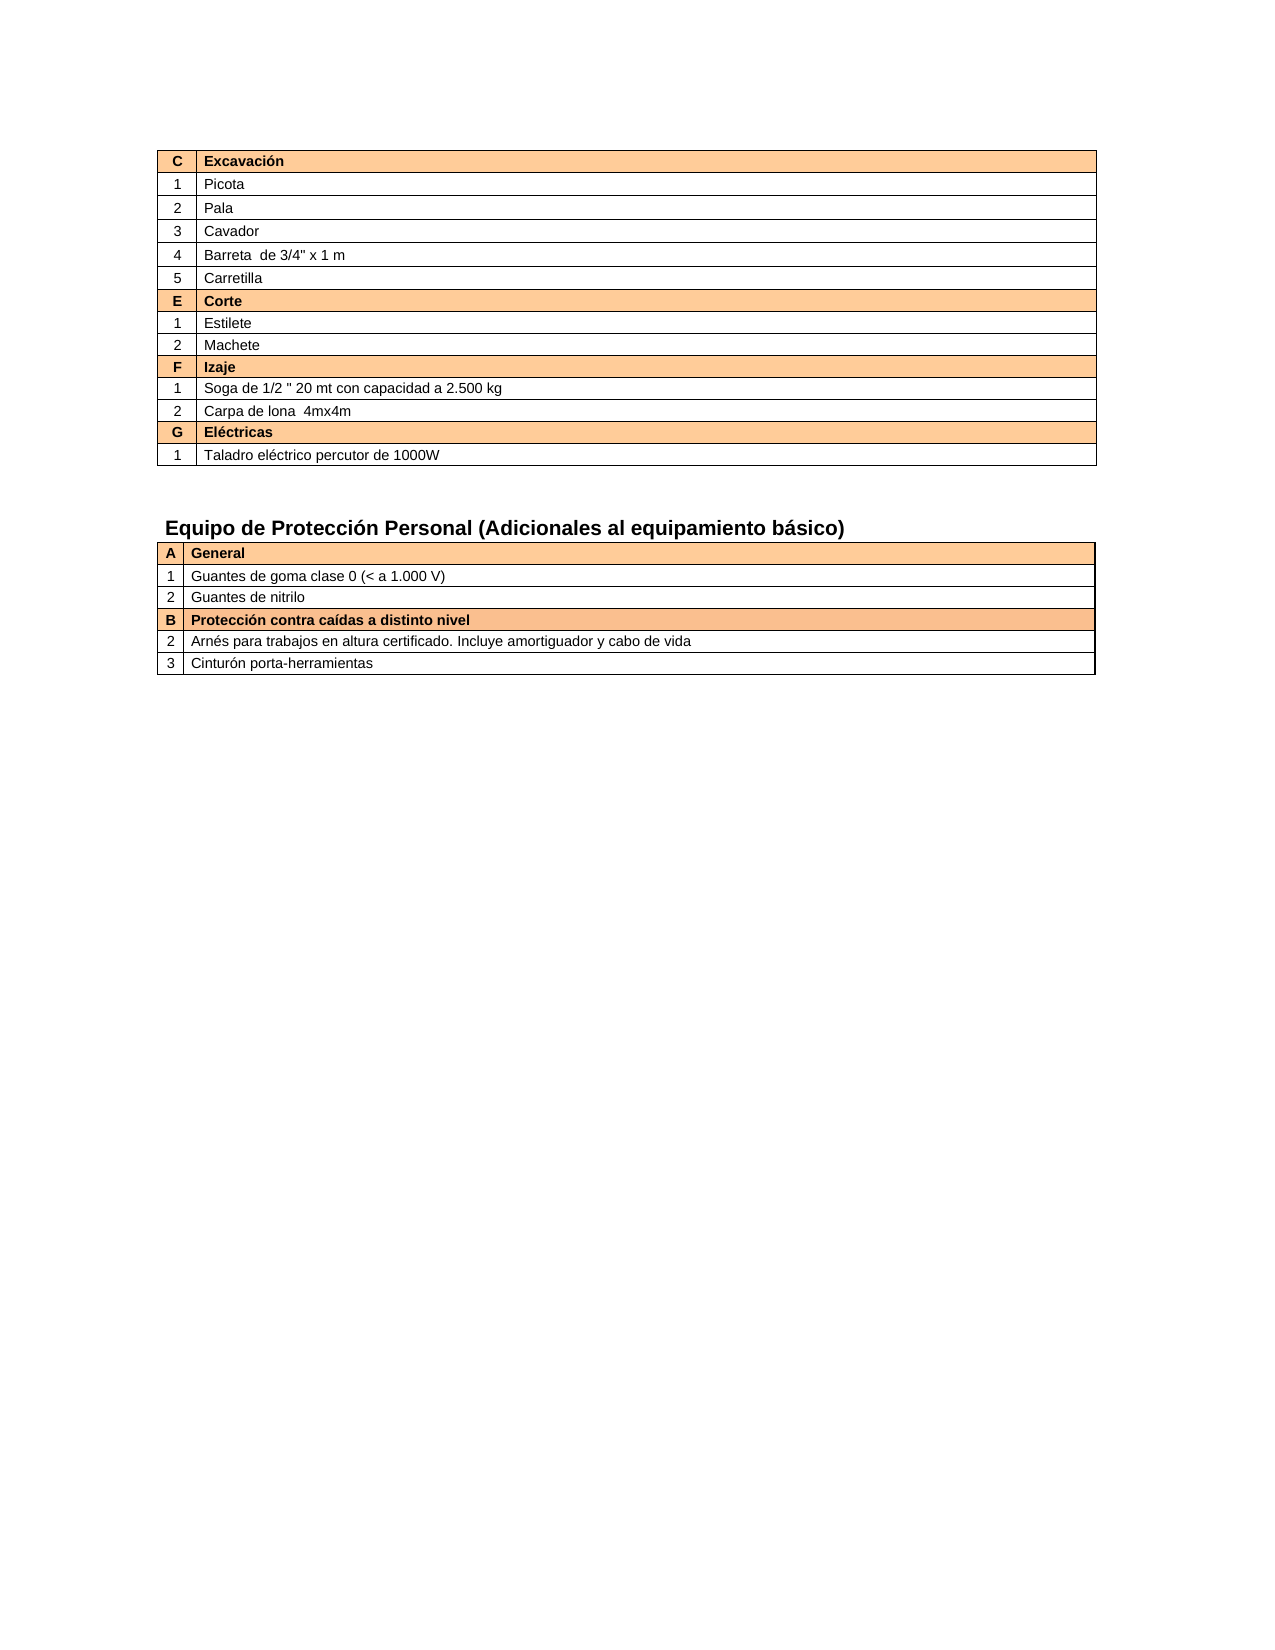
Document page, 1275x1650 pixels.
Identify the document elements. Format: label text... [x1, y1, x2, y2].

table_cell E [158, 290, 196, 311]
table_cell Corte [197, 290, 1096, 311]
table_cell 1 [158, 312, 196, 333]
table_cell Guantes de goma clase 0 (< a 1.000 V) [184, 565, 1094, 586]
table_cell Picota [197, 173, 1096, 195]
text Equipo de Protección Personal (Adicionales al equipamiento básico) [165, 516, 1125, 540]
table_header A [158, 543, 183, 564]
table_cell Estilete [197, 312, 1096, 333]
table_cell 2 [158, 334, 196, 355]
table_cell Carretilla [197, 267, 1096, 289]
table_cell 4 [158, 243, 196, 266]
table_cell Barreta de 3/4" x 1 m [197, 243, 1096, 266]
table_cell Pala [197, 196, 1096, 219]
table_cell F [158, 356, 196, 377]
table_cell B [158, 609, 183, 630]
table_cell Machete [197, 334, 1096, 355]
table_cell Soga de 1/2 " 20 mt con capacidad a 2.500 kg [197, 378, 1096, 399]
table_header General [184, 543, 1094, 564]
table_cell 1 [158, 444, 196, 465]
table_cell 2 [158, 196, 196, 219]
table_header C [158, 151, 196, 172]
table_cell Carpa de lona 4mx4m [197, 400, 1096, 421]
table_cell 5 [158, 267, 196, 289]
table_cell 3 [158, 220, 196, 242]
table_cell Arnés para trabajos en altura certificado. Incluye amortiguador y cabo de vida [184, 631, 1094, 652]
table_cell 1 [158, 565, 183, 586]
table_header Excavación [197, 151, 1096, 172]
table_cell 3 [158, 653, 183, 674]
table_cell 2 [158, 587, 183, 608]
table_cell 1 [158, 173, 196, 195]
table_cell Protección contra caídas a distinto nivel [184, 609, 1094, 630]
table_cell G [158, 422, 196, 443]
table_cell Eléctricas [197, 422, 1096, 443]
table_cell 2 [158, 400, 196, 421]
table_cell Cavador [197, 220, 1096, 242]
table_cell Izaje [197, 356, 1096, 377]
table_cell Cinturón porta-herramientas [184, 653, 1094, 674]
table_cell 2 [158, 631, 183, 652]
table_cell Guantes de nitrilo [184, 587, 1094, 608]
table_cell 1 [158, 378, 196, 399]
table_cell Taladro eléctrico percutor de 1000W [197, 444, 1096, 465]
